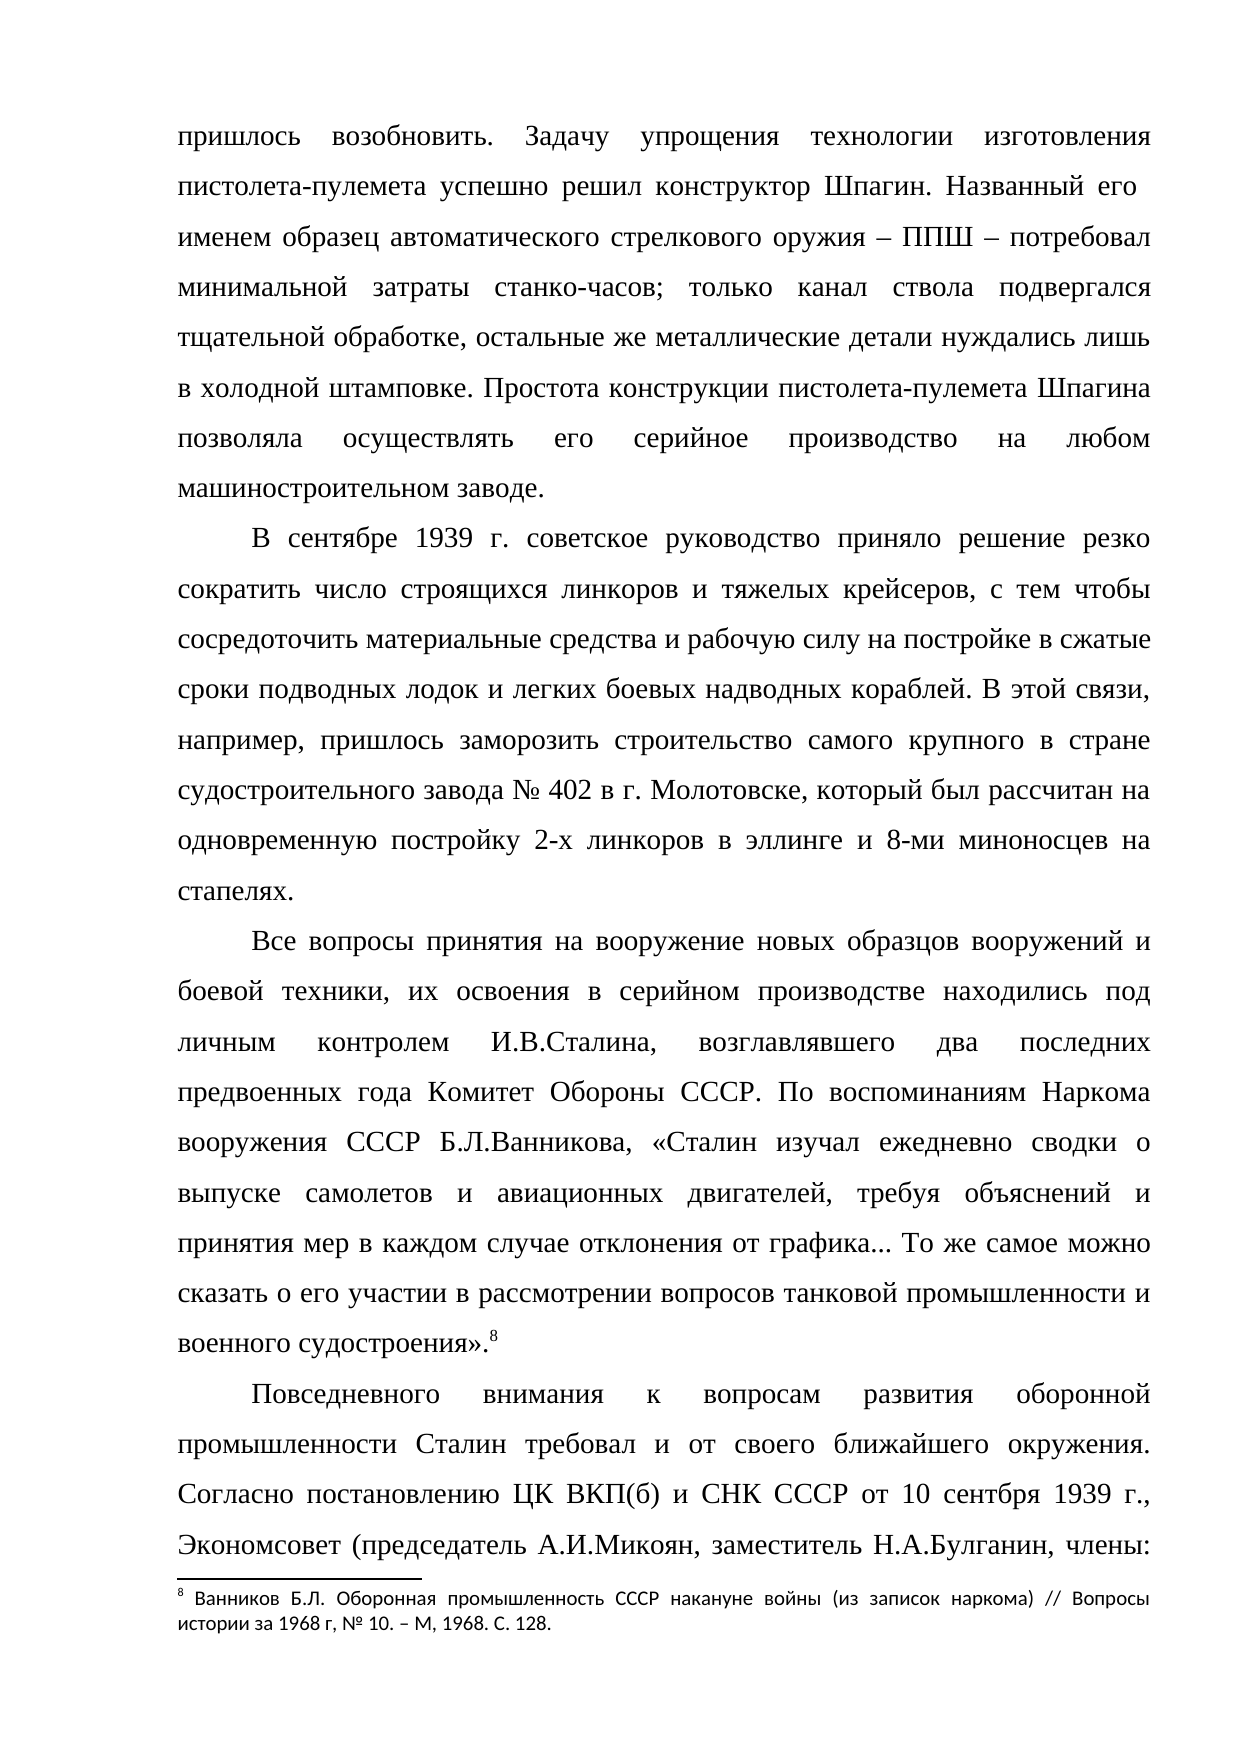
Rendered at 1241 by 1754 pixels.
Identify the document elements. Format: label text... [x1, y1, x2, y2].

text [177, 118, 1152, 504]
text В сентябре 1939 г. советское руководство приняло решение резко сократить число строящихся линкоров и тяжелых крейсеров, с тем чтобы сосредоточить материальные средства и рабочую силу на постройке в сжатые сроки подводных лодок и легких боевых надводных кораблей. В этой связи, например, пришлось заморозить строительство самого крупного в стране судостроительного завода № 402 в г. Молотовске, который был рассчитан на одновременную постройку 2-х линкоров в эллинге и 8-ми миноносцев на стапелях. [177, 521, 1152, 906]
text Все вопросы принятия на вооружение новых образцов вооружений и боевой техники, их освоения в серийном производстве находились под личным контролем И.В.Сталина, возглавлявшего два последних предвоенных года Комитет Обороны СССР. По воспоминаниям Наркома вооружения СССР Б.Л.Ванникова, «Сталин изучал ежедневно сводки о выпуске самолетов и авиационных двигателей, требуя объяснений и принятия мер в каждом случае отклонения от графика... То же самое можно сказать о его участии в рассмотрении вопросов танковой промышленности и военного судостроения». [177, 923, 1152, 1359]
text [177, 1376, 1152, 1560]
